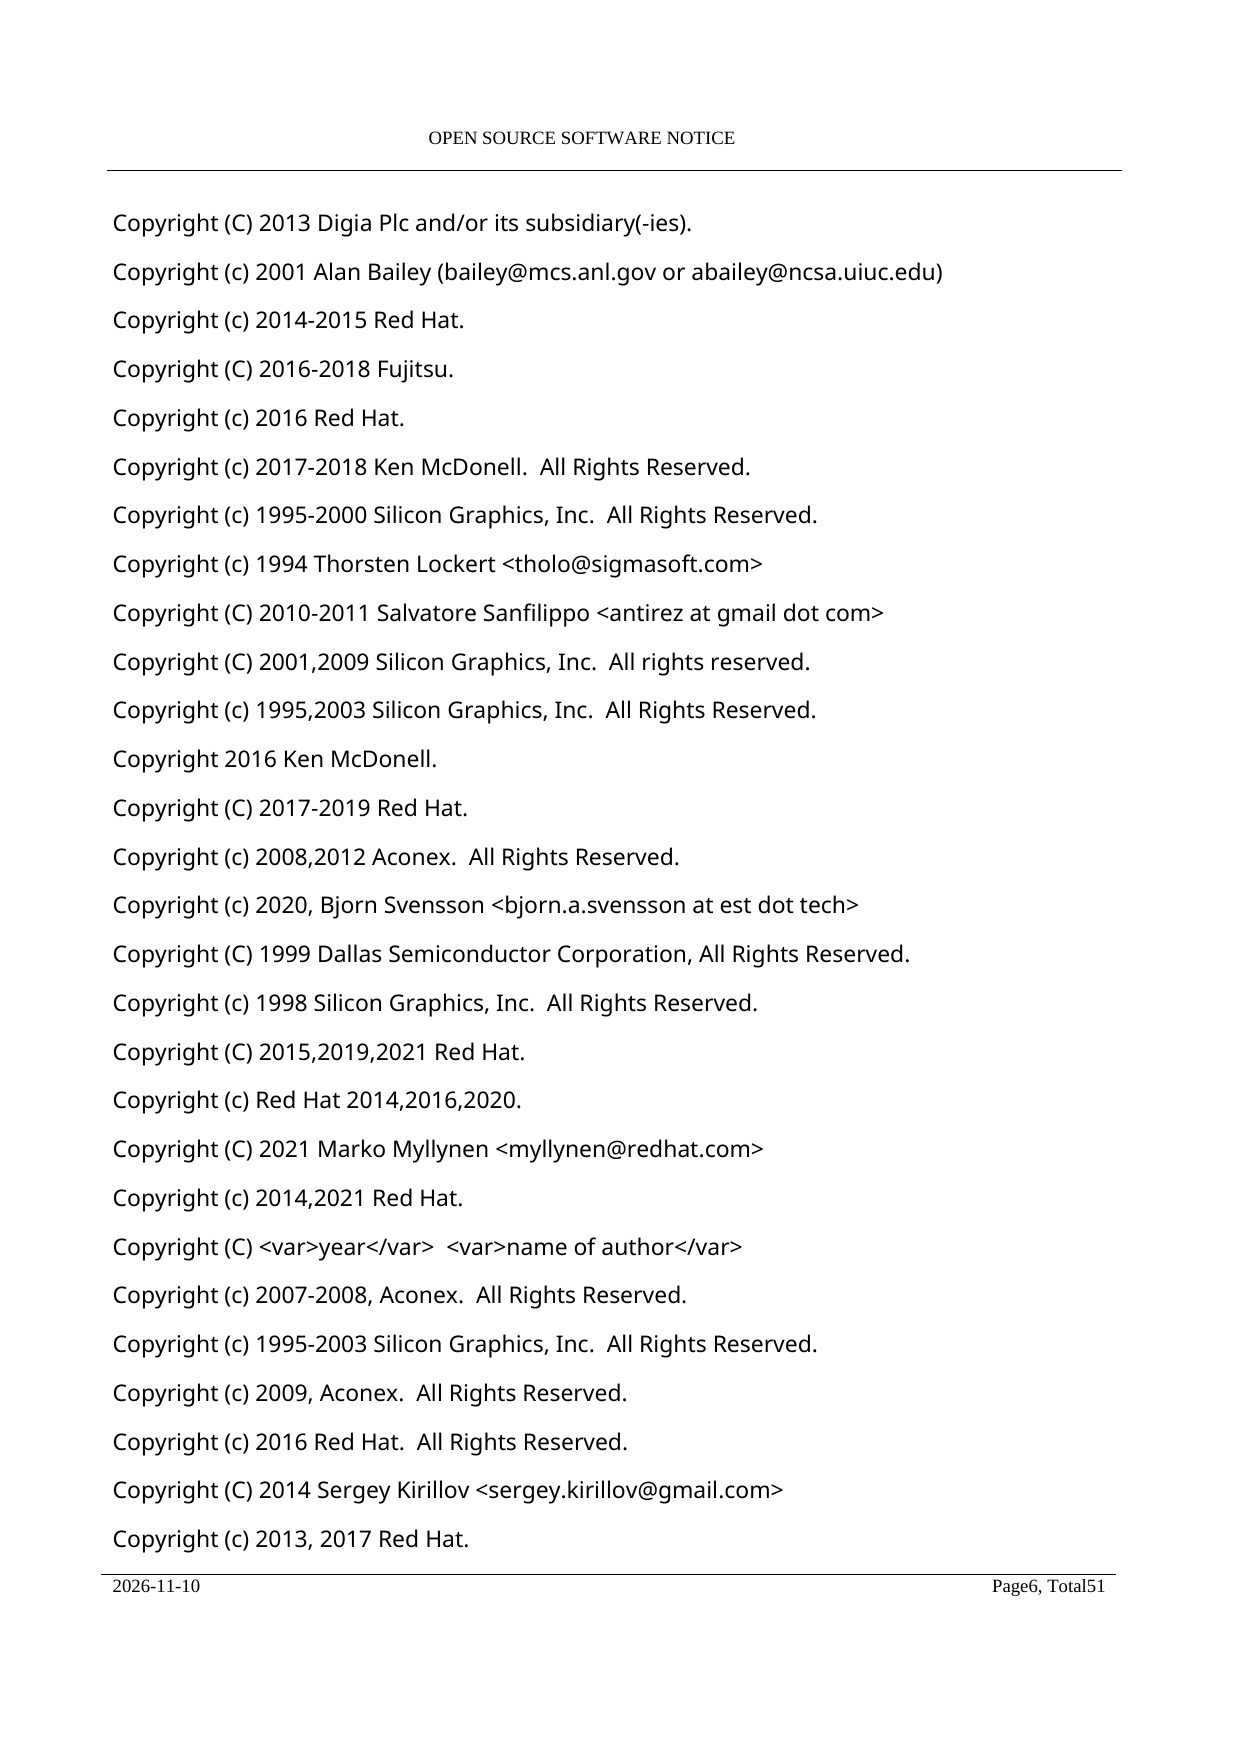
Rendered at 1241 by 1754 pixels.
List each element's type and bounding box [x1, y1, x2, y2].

text [112, 206, 1128, 1555]
